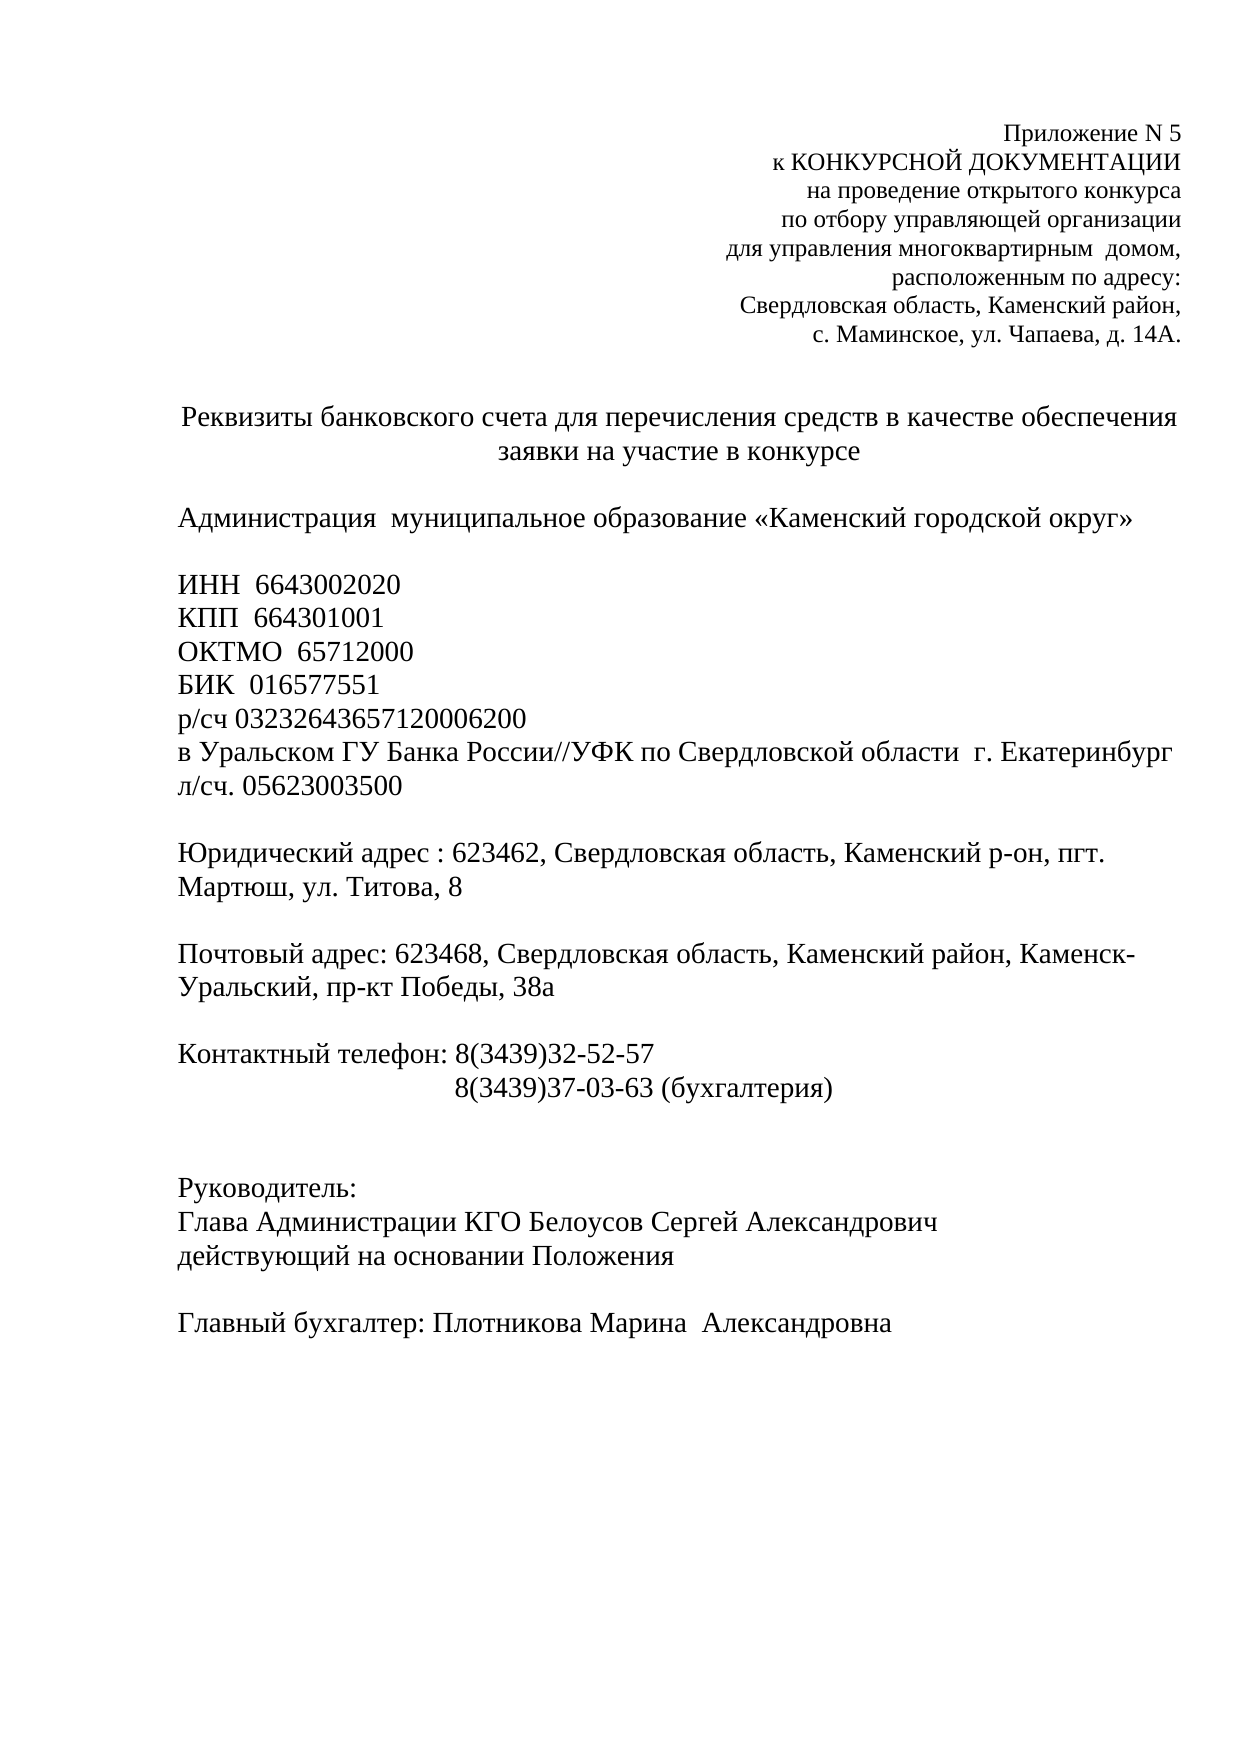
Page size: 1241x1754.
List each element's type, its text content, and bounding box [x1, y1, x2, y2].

text БИК 016577551 [177, 667, 1181, 701]
text Контактный телефон: 8(3439)32-52-57 [177, 1036, 1181, 1070]
list на проведение открытого конкурса [177, 176, 1181, 204]
text ИНН 6643002020 [177, 567, 1181, 600]
text Юридический адрес : 623462, Свердловская область, Каменский р-он, пгт. Мартюш, ул. Титова, 8 [177, 835, 1181, 902]
list Свердловская область, Каменский район, [177, 291, 1181, 319]
text Глава Администрации КГО Белоусов Сергей Александрович [177, 1204, 1181, 1238]
text Почтовый адрес: 623468, Свердловская область, Каменский район, Каменск-Уральский, пр-кт Победы, 38а [177, 936, 1181, 1003]
text КПП 664301001 [177, 600, 1181, 634]
text в Уральском ГУ Банка России//УФК по Свердловской области г. Екатеринбург [177, 734, 1181, 768]
list для управления многоквартирным домом, [177, 233, 1181, 262]
text Главный бухгалтер: Плотникова Марина Александровна [177, 1305, 1181, 1338]
text Руководитель: [177, 1171, 1181, 1204]
list по отбору управляющей организации [177, 204, 1181, 233]
text ОКТМО 65712000 [177, 634, 1181, 667]
text действующий на основании Положения [177, 1238, 1181, 1271]
text 8(3439)37-03-63 (бухгалтерия) [177, 1070, 1181, 1103]
text л/сч. 05623003500 [177, 768, 1181, 802]
text Реквизиты банковского счета для перечисления средств в качестве обеспечения заявки на участие в конкурсе [177, 399, 1181, 466]
text к КОНКУРСНОЙ ДОКУМЕНТАЦИИ [177, 147, 1181, 176]
text р/сч 03232643657120006200 [177, 701, 1181, 734]
list расположенным по адресу: [177, 262, 1181, 291]
list с. Маминское, ул. Чапаева, д. 14А. [177, 319, 1181, 348]
text Администрация муниципальное образование «Каменский городской округ» [177, 500, 1181, 533]
text Приложение N 5 [177, 118, 1181, 147]
